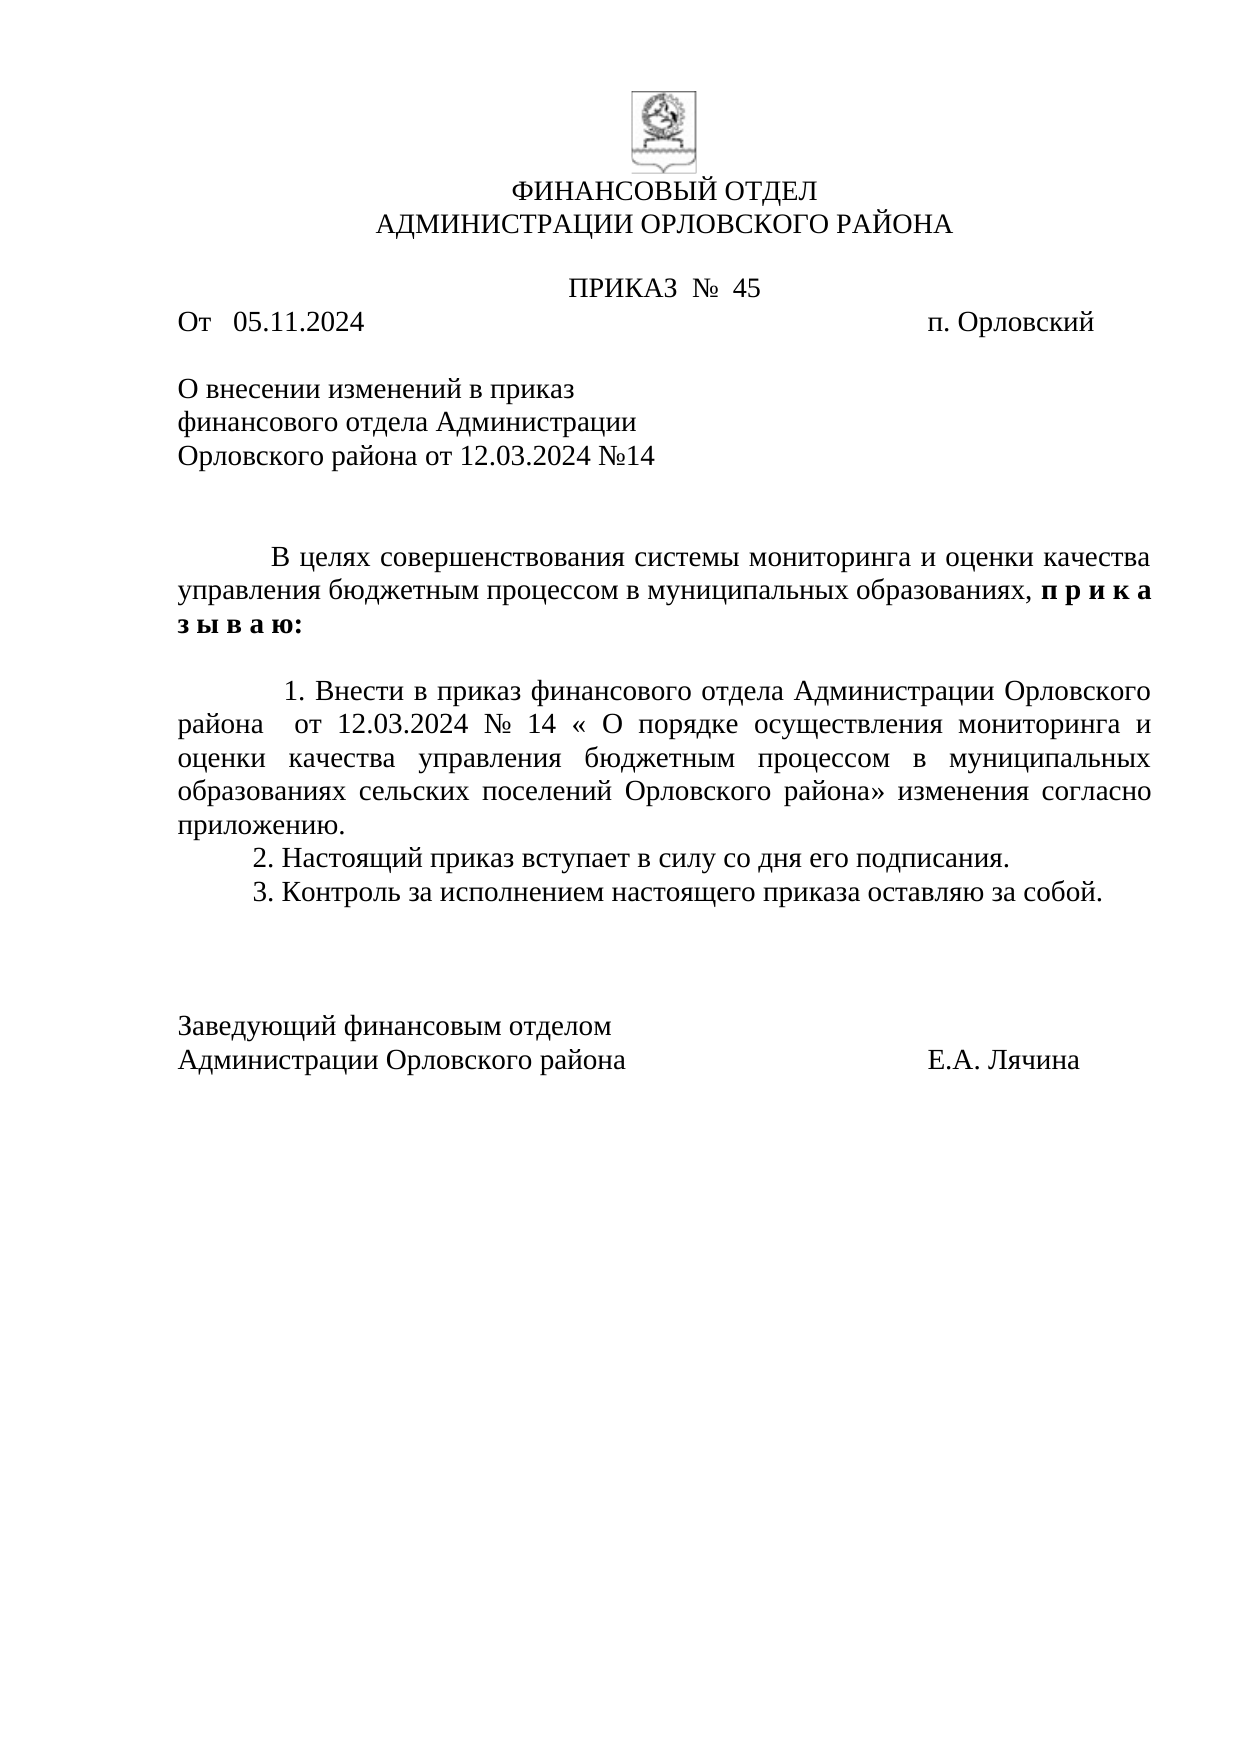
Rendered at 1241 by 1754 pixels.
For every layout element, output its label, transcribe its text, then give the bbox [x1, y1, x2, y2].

text Заведующий финансовым отделом [177, 1008, 1152, 1042]
text финансового отдела Администрации [177, 404, 679, 438]
text АДМИНИСТРАЦИИ ОРЛОВСКОГО РАЙОНА [177, 207, 1152, 239]
text Орловского района от 12.03.2024 №14 [177, 438, 679, 472]
text ФИНАНСОВЫЙ ОТДЕЛ [177, 174, 1152, 207]
text 3. Контроль за исполнением настоящего приказа оставляю за собой. [177, 874, 1152, 908]
picture [631, 91, 698, 175]
text От 05.11.2024 п. Орловский [177, 304, 1152, 337]
text 2. Настоящий приказ вступает в силу со дня его подписания. [177, 841, 1152, 874]
text В целях совершенствования системы мониторинга и оценки качества управления бюджетным процессом в муниципальных образованиях, п р и к а з ы в а ю: [177, 539, 1152, 639]
text Администрации Орловского района Е.А. Лячина [177, 1042, 1152, 1075]
text ПРИКАЗ № 45 [177, 272, 1152, 304]
text 1. Внести в приказ финансового отдела Администрации Орловского района от 12.03.2024 № 14 « О порядке осуществления мониторинга и оценки качества управления бюджетным процессом в муниципальных образованиях сельских поселений Орловского района» изменения согласно приложению. [177, 673, 1152, 841]
text О внесении изменений в приказ [177, 371, 679, 404]
